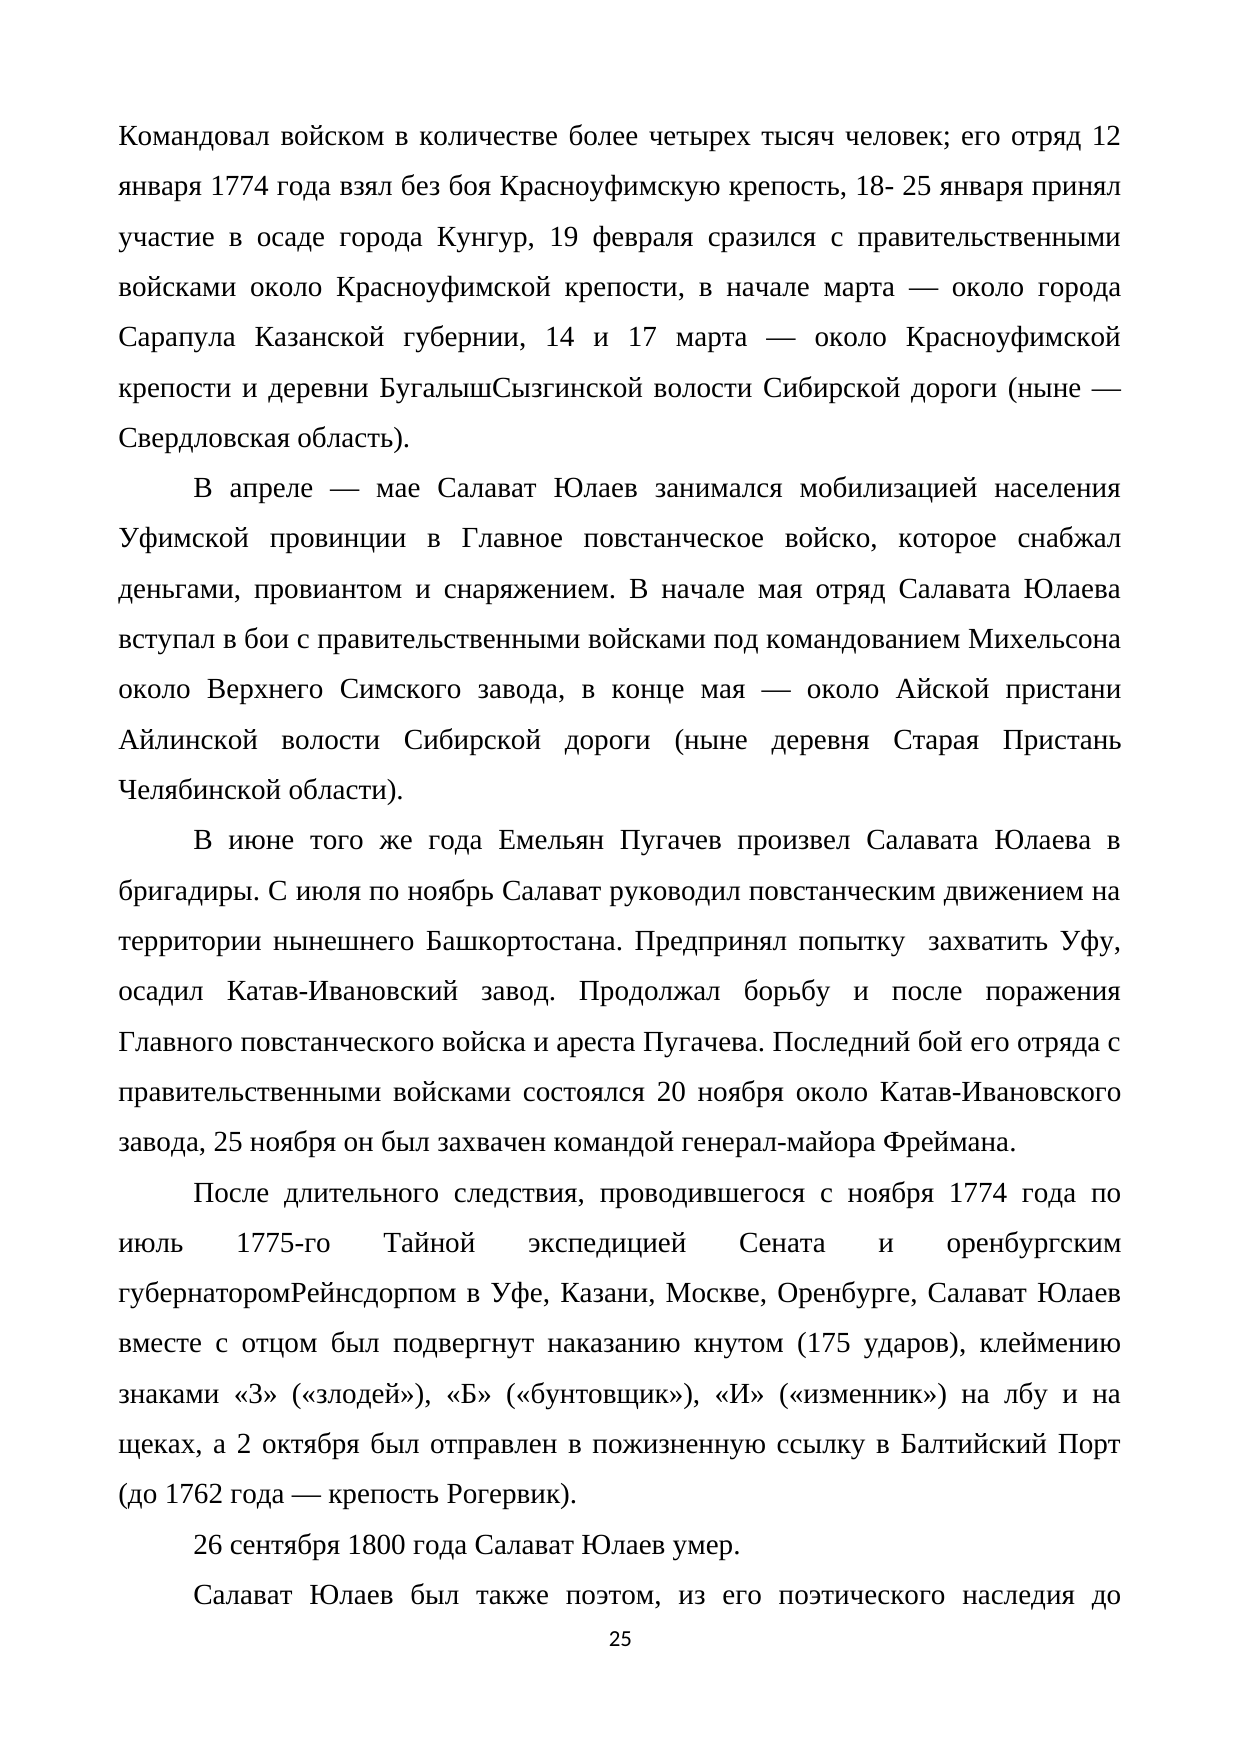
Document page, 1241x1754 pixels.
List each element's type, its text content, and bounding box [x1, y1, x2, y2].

text В июне того же года Емельян Пугачев произвел Салавата Юлаева в бригадиры. С июля по ноябрь Салават руководил повстанческим движением на территории нынешнего Башкортостана. Предпринял попытку захватить Уфу, осадил Катав-Ивановский завод. Продолжал борьбу и после поражения Главного повстанческого войска и ареста Пугачева. Последний бой его отряда с правительственными войсками состоялся 20 ноября около Катав-Ивановского завода, 25 ноября он был захвачен командой генерал-майора Фреймана. [118, 822, 1122, 1158]
text 26 сентября 1800 года Салават Юлаев умер. [118, 1527, 1122, 1560]
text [118, 1577, 1122, 1611]
text В апреле — мае Салават Юлаев занимался мобилизацией населения Уфимской провинции в Главное повстанческое войско, которое снабжал деньгами, провиантом и снаряжением. В начале мая отряд Салавата Юлаева вступал в бои с правительственными войсками под командованием Михельсона около Верхнего Симского завода, в конце мая — около Айской пристани Айлинской волости Сибирской дороги (ныне деревня Старая Пристань Челябинской области). [118, 470, 1122, 806]
text После длительного следствия, проводившегося с ноября 1774 года по июль 1775-го Тайной экспедицией Сената и оренбургским губернаторомРейнсдорпом в Уфе, Казани, Москве, Оренбурге, Салават Юлаев вместе с отцом был подвергнут наказанию кнутом (175 ударов), клеймению знаками «3» («злодей»), «Б» («бунтовщик»), «И» («изменник») на лбу и на щеках, а 2 октября был отправлен в пожизненную ссылку в Балтийский Порт (до 1762 года — крепость Рогервик). [118, 1175, 1122, 1510]
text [118, 118, 1122, 453]
